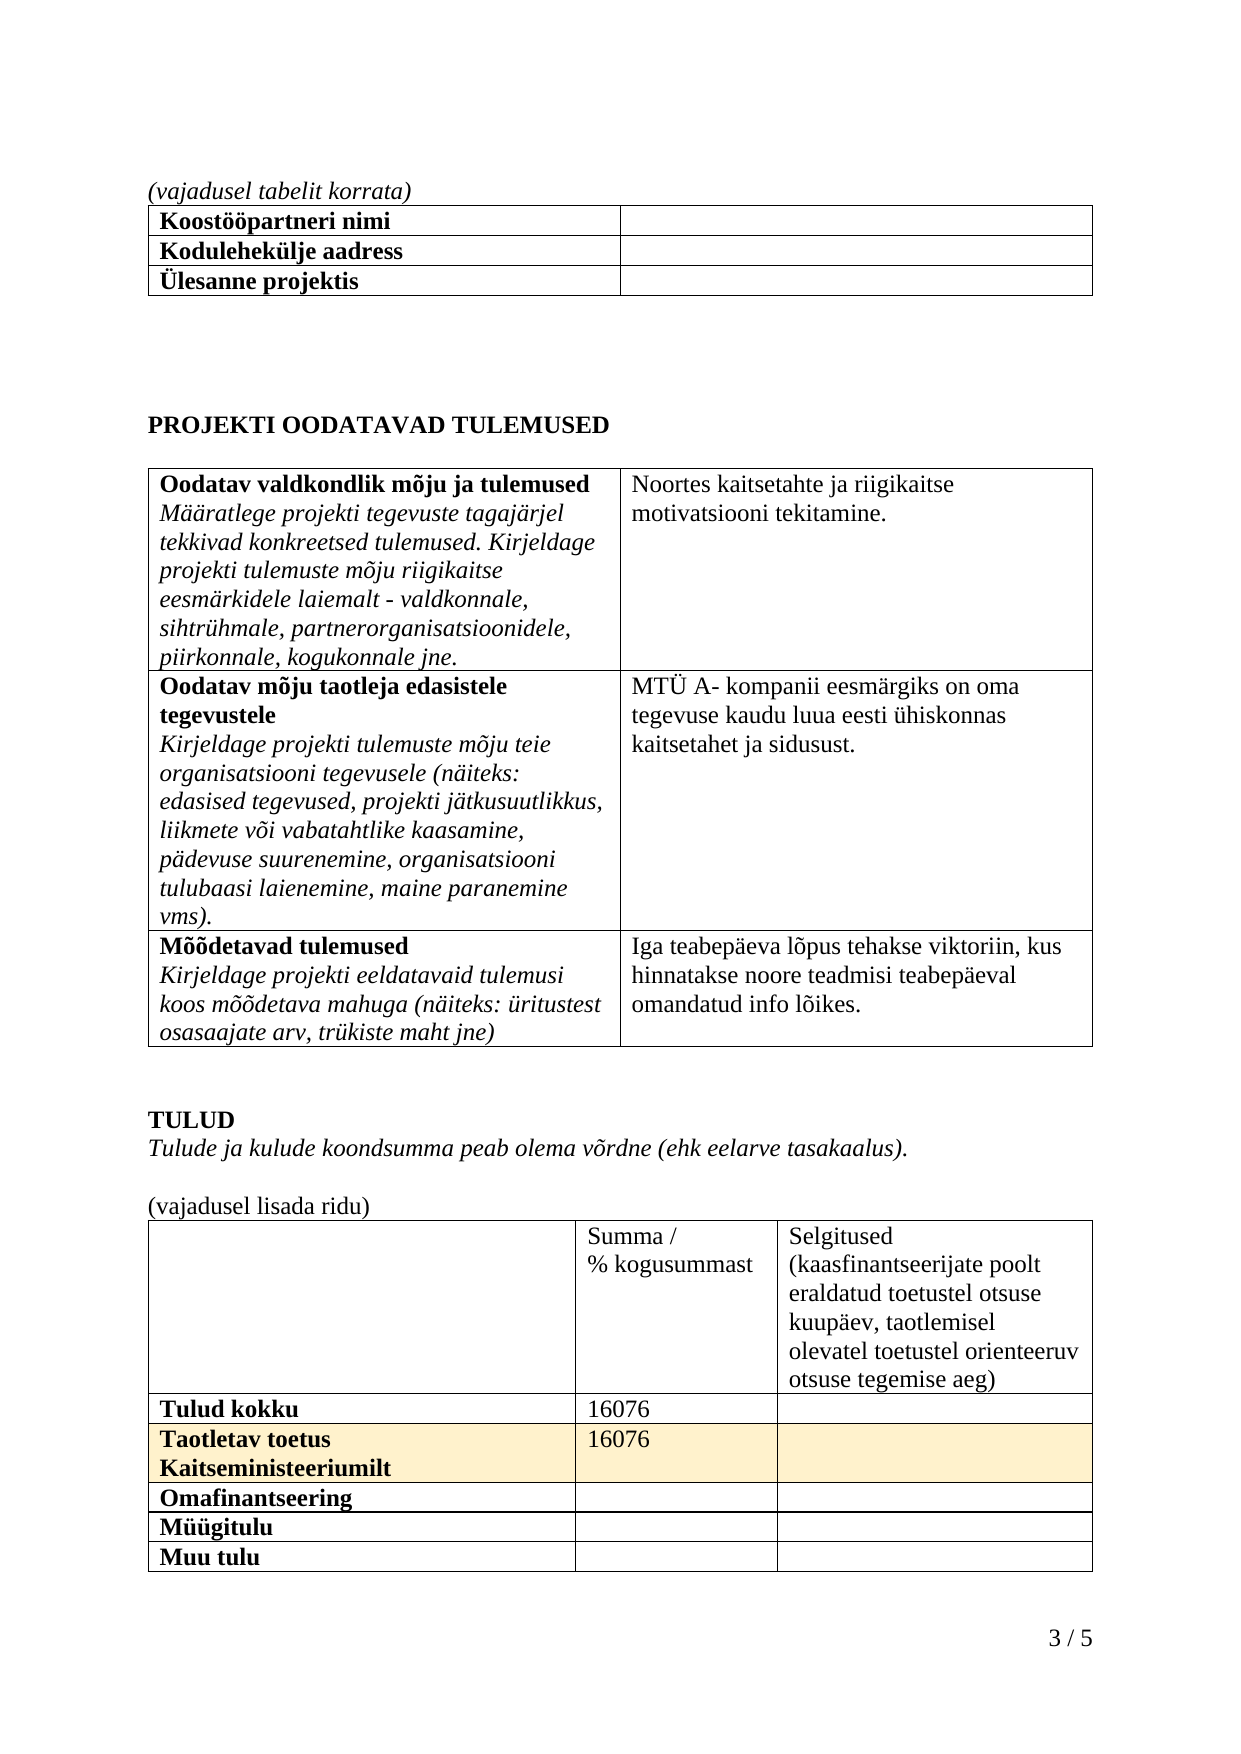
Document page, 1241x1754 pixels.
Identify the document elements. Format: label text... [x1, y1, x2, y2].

table_header Selgitused (kaasfinantseerijate poolt eraldatud toetustel otsuse kuupäev, taotlemisel olevatel toetustel orienteeruv otsuse tegemise aeg) [778, 1221, 1092, 1393]
table_cell [576, 1513, 777, 1541]
table_cell [778, 1483, 1092, 1511]
table_cell Kodulehekülje aadress [149, 236, 620, 265]
table_header Summa / % kogusummast [576, 1221, 777, 1393]
table_cell [778, 1394, 1092, 1423]
table_cell [576, 1542, 777, 1571]
table_header Oodatav valdkondlik mõju ja tulemused Määratlege projekti tegevuste tagajärjel tekkivad konkreetsed tulemused. Kirjeldage projekti tulemuste mõju riigikaitse eesmärkidele laiemalt - valdkonnale, sihtrühmale, partnerorganisatsioonidele, piirkonnale, kogukonnale jne. [149, 469, 620, 670]
table_cell [576, 1483, 777, 1511]
table_cell Müügitulu [149, 1513, 575, 1541]
table_cell [621, 266, 1092, 294]
text (vajadusel tabelit korrata) [148, 176, 1093, 205]
table_cell Taotletav toetus Kaitseministeeriumilt [149, 1424, 575, 1482]
table_header [149, 1221, 575, 1393]
text (vajadusel lisada ridu) [148, 1191, 1093, 1220]
table_cell [778, 1542, 1092, 1571]
table_header Noortes kaitsetahte ja riigikaitse motivatsiooni tekitamine. [621, 469, 1092, 670]
text TULUD [148, 1105, 1093, 1133]
table_cell [778, 1424, 1092, 1482]
table_cell MTÜ A- kompanii eesmärgiks on oma tegevuse kaudu luua eesti ühiskonnas kaitsetahet ja sidusust. [621, 671, 1092, 930]
table_cell Ülesanne projektis [149, 266, 620, 294]
table_header Koostööpartneri nimi [149, 206, 620, 235]
table_cell [778, 1513, 1092, 1541]
text Tulude ja kulude koondsumma peab olema võrdne (ehk eelarve tasakaalus). [148, 1133, 1093, 1162]
text PROJEKTI OODATAVAD TULEMUSED [148, 411, 1093, 439]
table_cell Muu tulu [149, 1542, 575, 1571]
table_cell Oodatav mõju taotleja edasistele tegevustele Kirjeldage projekti tulemuste mõju teie organisatsiooni tegevusele (näiteks: edasised tegevused, projekti jätkusuutlikkus, liikmete või vabatahtlike kaasamine, pädevuse suurenemine, organisatsiooni tulubaasi laienemine, maine paranemine vms). [149, 671, 620, 930]
table_cell 16076 [576, 1394, 777, 1423]
table_cell Iga teabepäeva lõpus tehakse viktoriin, kus hinnatakse noore teadmisi teabepäeval omandatud info lõikes. [621, 931, 1092, 1046]
table_cell Mõõdetavad tulemused Kirjeldage projekti eeldatavaid tulemusi koos mõõdetava mahuga (näiteks: üritustest osasaajate arv, trükiste maht jne) [149, 931, 620, 1046]
table_cell [621, 236, 1092, 265]
table_cell 16076 [576, 1424, 777, 1482]
table_cell Omafinantseering [149, 1483, 575, 1511]
table_cell Tulud kokku [149, 1394, 575, 1423]
table_header [621, 206, 1092, 235]
